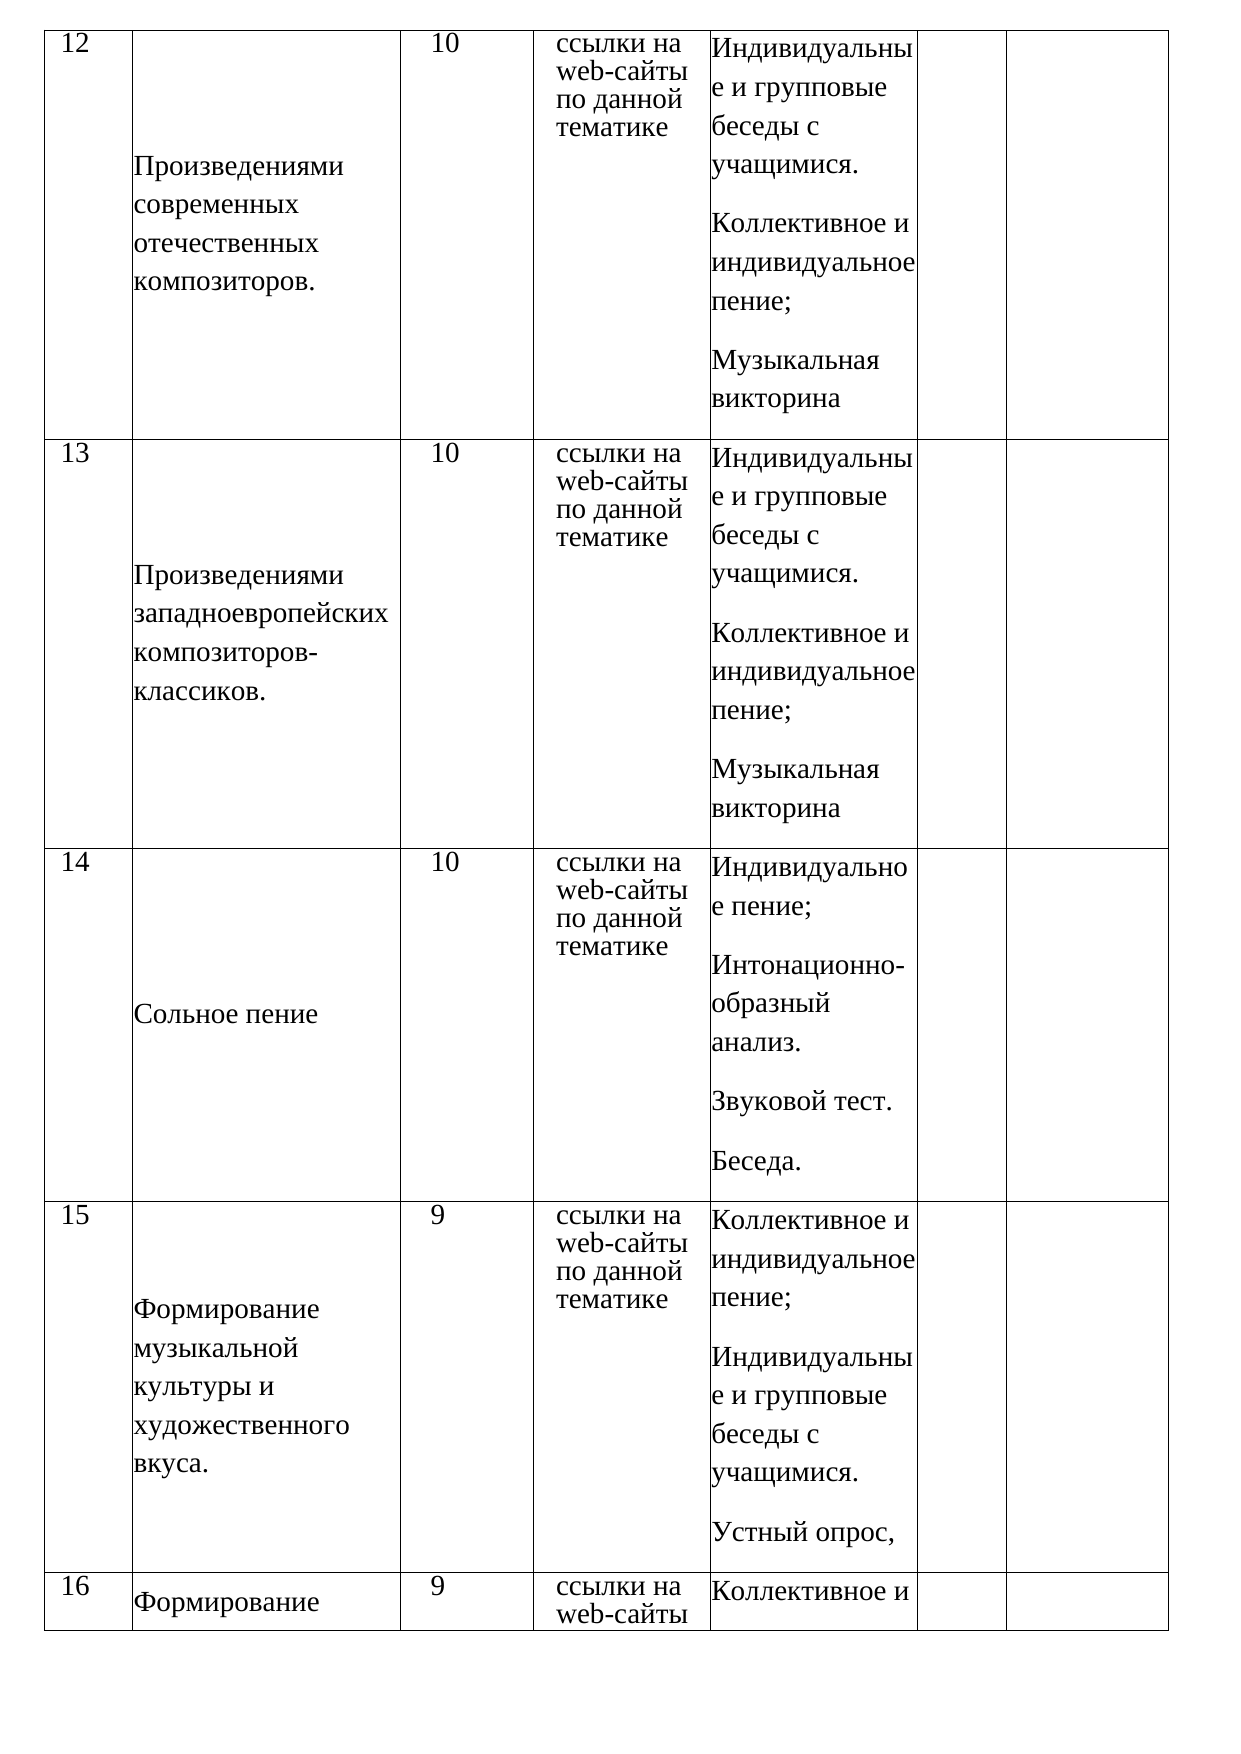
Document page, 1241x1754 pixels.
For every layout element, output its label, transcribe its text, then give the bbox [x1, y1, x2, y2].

table_cell [1007, 1573, 1168, 1630]
table_cell Произведениями западноевропейских композиторов-классиков. [133, 440, 400, 848]
table_cell Коллективное и индивидуальное пение; Индивидуальные и групповые беседы с учащимися. Устный опрос, [711, 1202, 917, 1572]
table_cell ссылки на web-сайты по данной тематике [534, 1202, 710, 1572]
table_cell ссылки на web-сайты по данной тематике [534, 440, 710, 848]
table_cell [1007, 440, 1168, 848]
table_cell Формирование музыкальной культуры и художественного вкуса. [133, 1202, 400, 1572]
table_cell [1007, 1202, 1168, 1572]
table_cell 16 [45, 1573, 132, 1630]
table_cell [534, 31, 710, 439]
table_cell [534, 1573, 710, 1630]
table_cell [1007, 849, 1168, 1201]
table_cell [133, 1573, 400, 1630]
table_cell Сольное пение [133, 849, 400, 1201]
table_cell 14 [45, 849, 132, 1201]
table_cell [711, 1573, 917, 1630]
table_cell [918, 440, 1006, 848]
table_cell 10 [401, 31, 533, 439]
table_cell 9 [401, 1573, 533, 1630]
table_cell [918, 1573, 1006, 1630]
table_cell 9 [401, 1202, 533, 1572]
table_cell [918, 849, 1006, 1201]
table_cell 10 [401, 849, 533, 1201]
table_cell 15 [45, 1202, 132, 1572]
table_cell [918, 1202, 1006, 1572]
table_cell Индивидуальные и групповые беседы с учащимися. Коллективное и индивидуальное пение; Музыкальная викторина [711, 440, 917, 848]
table_cell 13 [45, 440, 132, 848]
table_cell [1007, 31, 1168, 439]
table_cell 12 [45, 31, 132, 439]
table_cell 10 [401, 440, 533, 848]
table_cell ссылки на web-сайты по данной тематике [534, 849, 710, 1201]
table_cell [711, 31, 917, 439]
table_cell [918, 31, 1006, 439]
table_cell Индивидуальное пение; Интонационно-образный анализ. Звуковой тест. Беседа. [711, 849, 917, 1201]
table_cell Произведениями современных отечественных композиторов. [133, 31, 400, 439]
